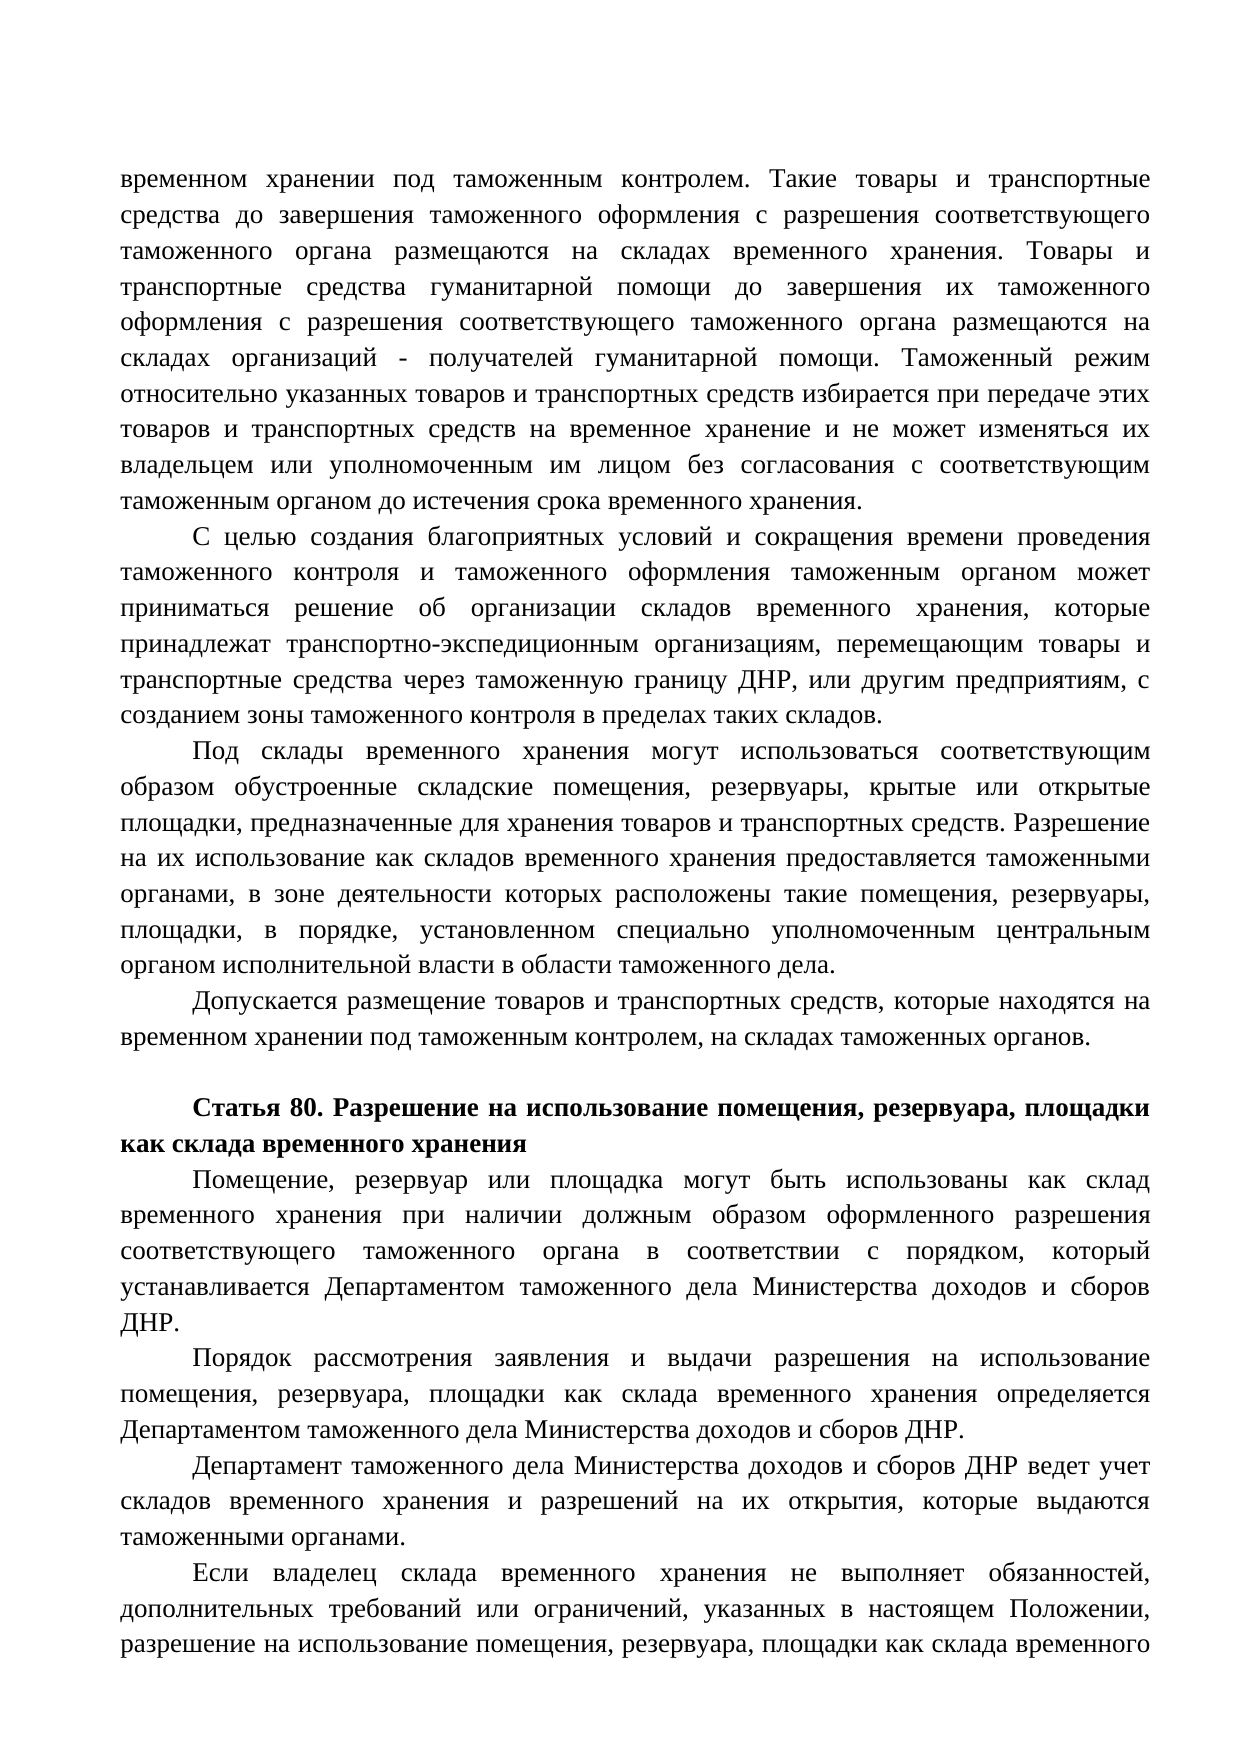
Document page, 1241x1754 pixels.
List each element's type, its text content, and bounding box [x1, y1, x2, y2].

text Допускается размещение товаров и транспортных средств, которые находятся на временном хранении под таможенным контролем, на складах таможенных органов. [120, 984, 1152, 1051]
text Порядок рассмотрения заявления и выдачи разрешения на использование помещения, резервуара, площадки как склада временного хранения определяется Департаментом таможенного дела Министерства доходов и сборов ДНР. [120, 1342, 1152, 1444]
text Департамент таможенного дела Министерства доходов и сборов ДНР ведет учет складов временного хранения и разрешений на их открытия, которые выдаются таможенными органами. [120, 1449, 1152, 1551]
text С целью создания благоприятных условий и сокращения времени проведения таможенного контроля и таможенного оформления таможенным органом может приниматься решение об организации складов временного хранения, которые принадлежат транспортно-экспедиционным организациям, перемещающим товары и транспортные средства через таможенную границу ДНР, или другим предприятиям, с созданием зоны таможенного контроля в пределах таких складов. [120, 520, 1152, 729]
text Помещение, резервуар или площадка могут быть использованы как склад временного хранения при наличии должным образом оформленного разрешения соответствующего таможенного органа в соответствии с порядком, который устанавливается Департаментом таможенного дела Министерства доходов и сборов ДНР. [120, 1163, 1152, 1337]
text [120, 162, 1152, 515]
text Под склады временного хранения могут использоваться соответствующим образом обустроенные складские помещения, резервуары, крытые или открытые площадки, предназначенные для хранения товаров и транспортных средств. Разрешение на их использование как складов временного хранения предоставляется таможенными органами, в зоне деятельности которых расположены такие помещения, резервуары, площадки, в порядке, установленном специально уполномоченным центральным органом исполнительной власти в области таможенного дела. [120, 734, 1152, 980]
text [120, 1556, 1152, 1658]
text Статья 80. Разрешение на использование помещения, резервуара, площадки как склада временного хранения [120, 1091, 1152, 1158]
